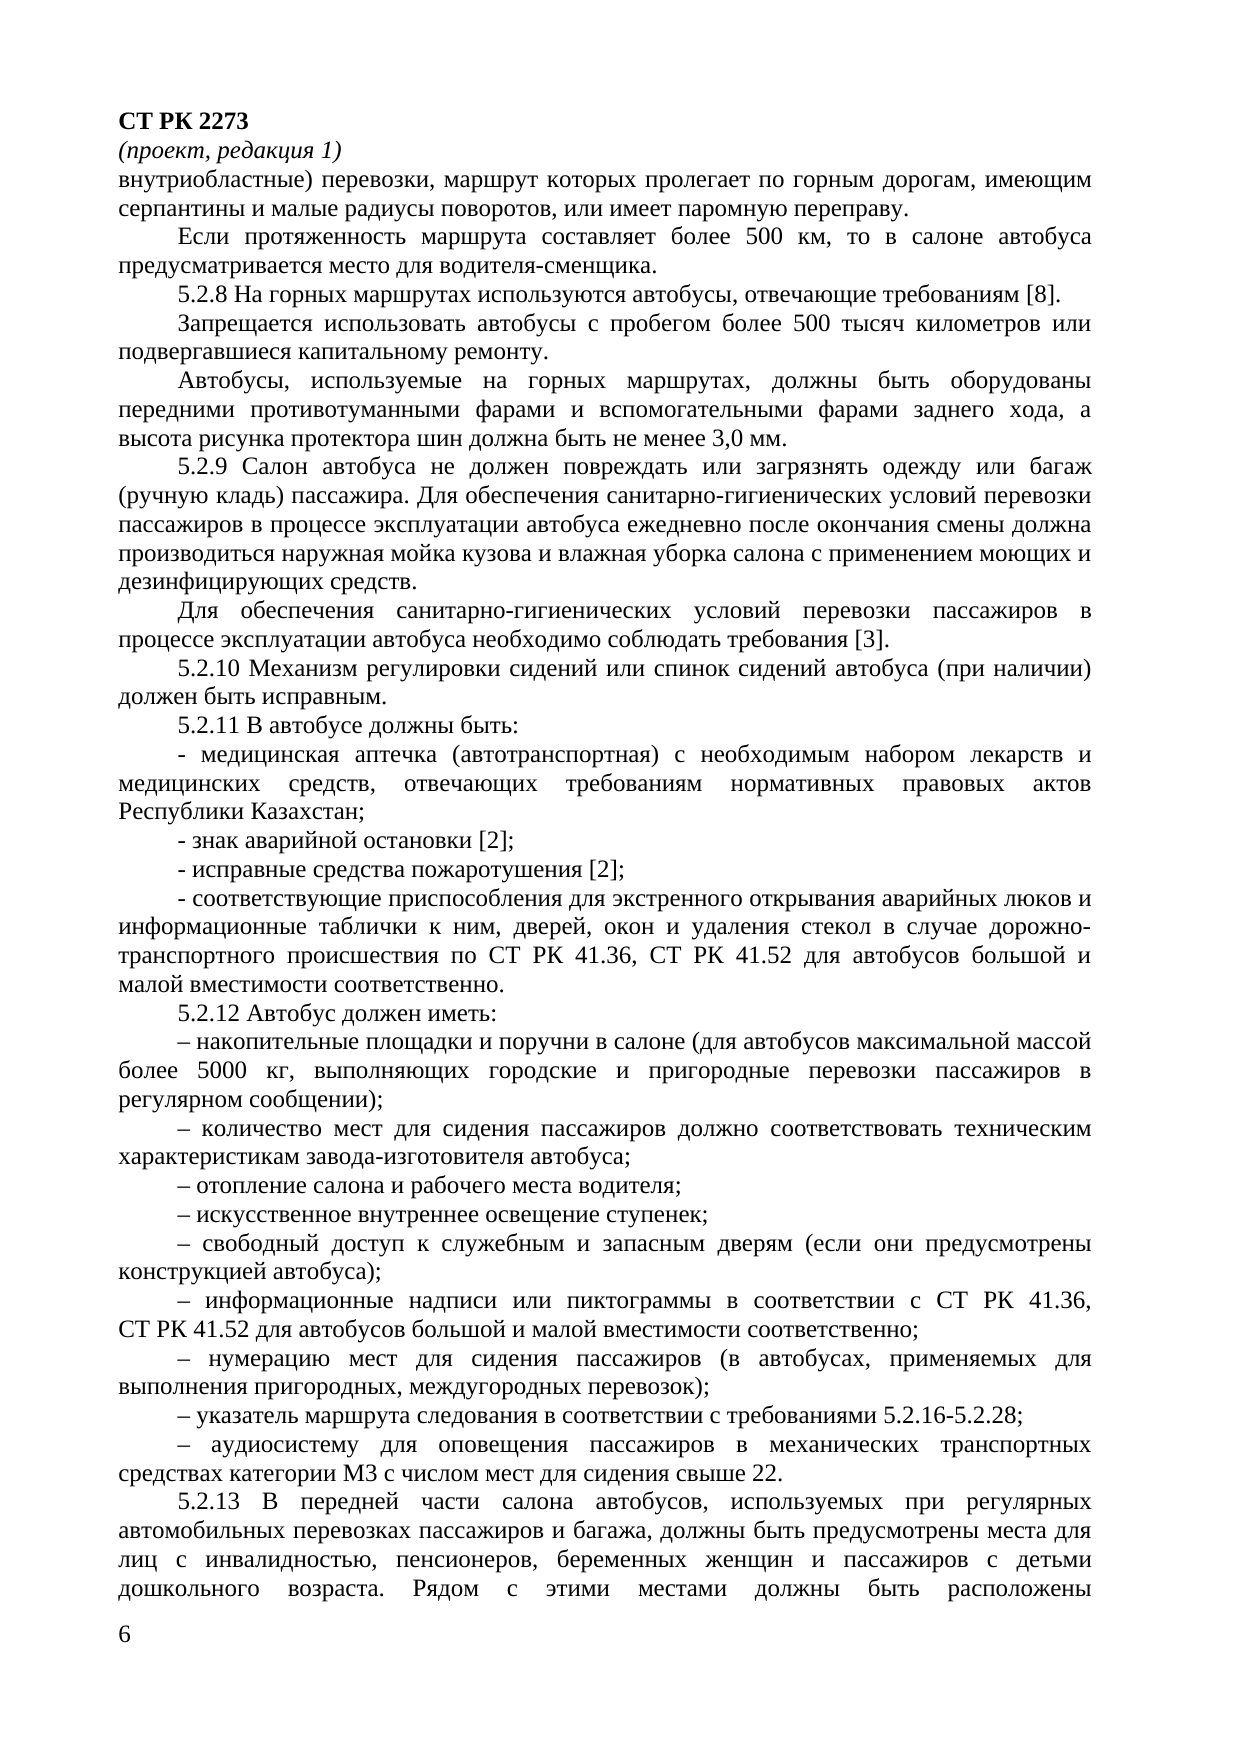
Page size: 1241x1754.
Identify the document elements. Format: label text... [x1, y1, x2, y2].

text – нумерацию мест для сидения пассажиров (в автобусах, применяемых для выполнения пригородных, междугородных перевозок); [118, 1343, 1092, 1400]
text 5.2.9 Салон автобуса не должен повреждать или загрязнять одежду или багаж (ручную кладь) пассажира. Для обеспечения санитарно-гигиенических условий перевозки пассажиров в процессе эксплуатации автобуса ежедневно после окончания смены должна производиться наружная мойка кузова и влажная уборка салона с применением моющих и дезинфицирующих средств. [118, 451, 1092, 595]
text – отопление салона и рабочего места водителя; [118, 1170, 1092, 1199]
text - соответствующие приспособления для экстренного открывания аварийных люков и информационные таблички к ним, дверей, окон и удаления стекол в случае дорожно-транспортного происшествия по СТ РК 41.36, СТ РК 41.52 для автобусов большой и малой вместимости соответственно. [118, 883, 1092, 998]
text - медицинская аптечка (автотранспортная) с необходимым набором лекарств и медицинских средств, отвечающих требованиям нормативных правовых актов Республики Казахстан; [118, 739, 1092, 825]
text 5.2.8 На горных маршрутах используются автобусы, отвечающие требованиям [8]. [118, 279, 1092, 308]
text – накопительные площадки и поручни в салоне (для автобусов максимальной массой более 5000 кг, выполняющих городские и пригородные перевозки пассажиров в регулярном сообщении); [118, 1026, 1092, 1113]
text – указатель маршрута следования в соответствии с требованиями 5.2.16-5.2.28; [118, 1400, 1092, 1429]
text Запрещается использовать автобусы с пробегом более 500 тысяч километров или подвергавшиеся капитальному ремонту. [118, 308, 1092, 365]
text Для обеспечения санитарно-гигиенических условий перевозки пассажиров в процессе эксплуатации автобуса необходимо соблюдать требования [3]. [118, 595, 1092, 653]
text – информационные надписи или пиктограммы в соответствии с СТ РК 41.36, СТ РК 41.52 для автобусов большой и малой вместимости соответственно; [118, 1285, 1092, 1343]
text – искусственное внутреннее освещение ступенек; [118, 1199, 1092, 1228]
text Если протяженность маршрута составляет более 500 км, то в салоне автобуса предусматривается место для водителя-сменщика. [118, 221, 1092, 279]
text 5.2.12 Автобус должен иметь: [118, 998, 1092, 1026]
text - исправные средства пожаротушения [2]; [118, 854, 1092, 883]
text – аудиосистему для оповещения пассажиров в механических транспортных средствах категории М3 с числом мест для сидения свыше 22. [118, 1429, 1092, 1486]
text Автобусы, используемые на горных маршрутах, должны быть оборудованы передними противотуманными фарами и вспомогательными фарами заднего хода, а высота рисунка протектора шин должна быть не менее 3,0 мм. [118, 365, 1092, 451]
text – свободный доступ к служебным и запасным дверям (если они предусмотрены конструкцией автобуса); [118, 1228, 1092, 1285]
text 5.2.11 В автобусе должны быть: [118, 710, 1092, 739]
text - знак аварийной остановки [2]; [118, 825, 1092, 854]
text 5.2.10 Механизм регулировки сидений или спинок сидений автобуса (при наличии) должен быть исправным. [118, 653, 1092, 710]
text – количество мест для сидения пассажиров должно соответствовать техническим характеристикам завода-изготовителя автобуса; [118, 1113, 1092, 1170]
